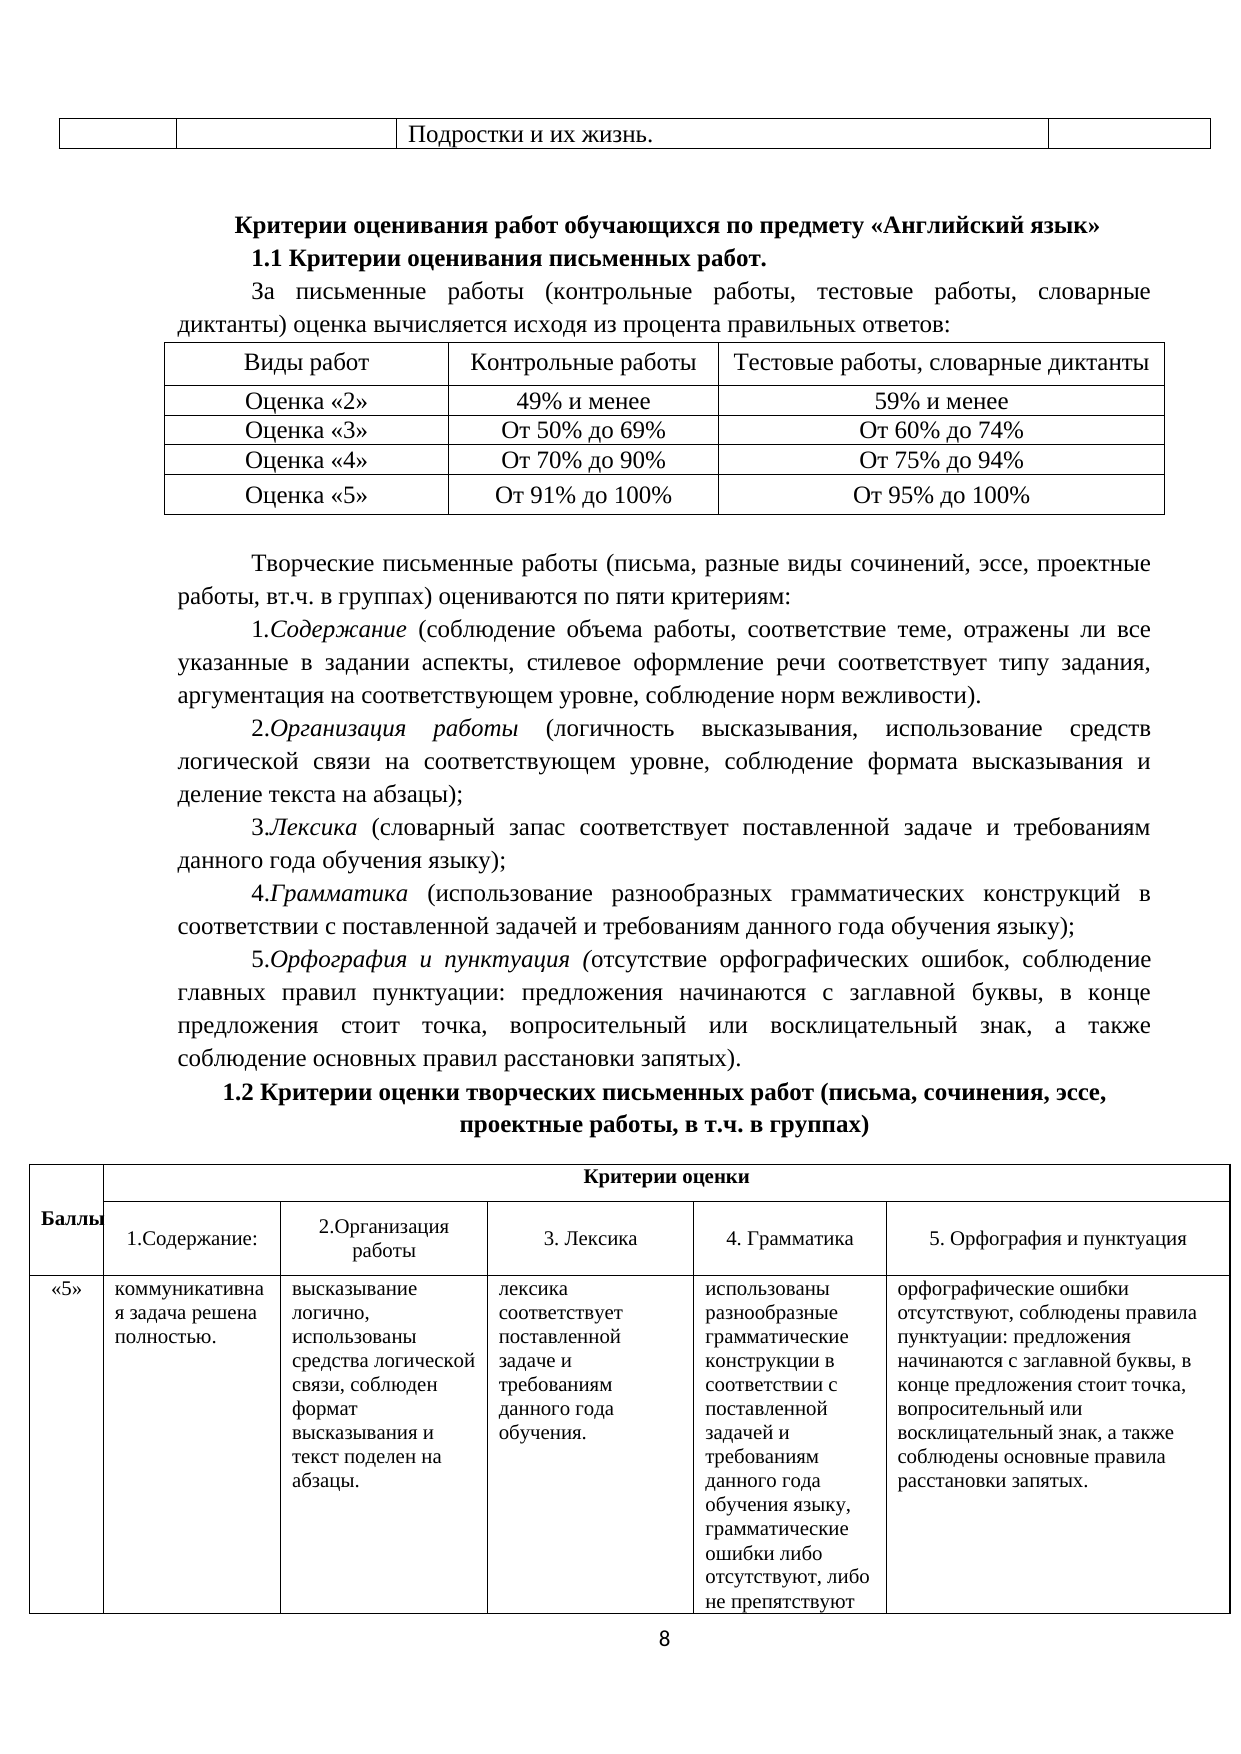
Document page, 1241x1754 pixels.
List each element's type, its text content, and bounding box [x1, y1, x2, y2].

table_cell 4. Грамматика [694, 1202, 886, 1275]
text За письменные работы (контрольные работы, тестовые работы, словарные диктанты) оценка вычисляется исходя из процента правильных ответов: [177, 276, 1152, 338]
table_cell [177, 119, 396, 148]
text 1.1 Критерии оценивания письменных работ. [177, 243, 1152, 272]
table_cell От 95% до 100% [719, 475, 1164, 514]
text 1.2 Критерии оценки творческих письменных работ (письма, сочинения, эссе, проектные работы, в т.ч. в группах) [177, 1077, 1152, 1138]
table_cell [887, 1276, 1229, 1613]
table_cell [694, 1276, 886, 1613]
table_cell 49% и менее [449, 386, 718, 414]
table_cell Оценка «5» [165, 475, 448, 514]
table_cell 25 [1049, 119, 1210, 148]
table_cell От 60% до 74% [719, 416, 1164, 444]
text 2.Организация работы (логичность высказывания, использование средств логической связи на соответствующем уровне, соблюдение формата высказывания и деление текста на абзацы); [177, 713, 1152, 808]
table_cell 4 [60, 119, 176, 148]
table_cell От 75% до 94% [719, 445, 1164, 474]
text 5.Орфография и пунктуация (отсутствие орфографических ошибок, соблюдение главных правил пунктуации: предложения начинаются с заглавной буквы, в конце предложения стоит точка, вопросительный или восклицательный знак, а также соблюдение основных правил расстановки запятых). [177, 944, 1152, 1072]
table_cell 59% и менее [719, 386, 1164, 414]
text 3.Лексика (словарный запас соответствует поставленной задаче и требованиям данного года обучения языку); [177, 812, 1152, 874]
table_cell От 91% до 100% [449, 475, 718, 514]
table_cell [104, 1276, 280, 1613]
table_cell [488, 1276, 693, 1613]
table_cell От 50% до 69% [449, 416, 718, 444]
table_header Виды работ [165, 343, 448, 385]
table_cell От 70% до 90% [449, 445, 718, 474]
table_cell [397, 119, 1048, 148]
table_header Тестовые работы, словарные диктанты [719, 343, 1164, 385]
table_cell Оценка «4» [165, 445, 448, 474]
table_cell «5» [30, 1276, 103, 1613]
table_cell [281, 1276, 487, 1613]
text 4.Грамматика (использование разнообразных грамматических конструкций в соответствии с поставленной задачей и требованиям данного года обучения языку); [177, 878, 1152, 940]
table_cell 1.Содержание: [104, 1202, 280, 1275]
table_cell Оценка «2» [165, 386, 448, 414]
table_cell 2.Организация работы [281, 1202, 487, 1275]
table_cell 5. Орфография и пунктуация [887, 1202, 1229, 1275]
text 1.Содержание (соблюдение объема работы, соответствие теме, отражены ли все указанные в задании аспекты, стилевое оформление речи соответствует типу задания, аргументация на соответствующем уровне, соблюдение норм вежливости). [177, 614, 1152, 709]
table_header Критерии оценки [104, 1165, 1229, 1201]
table_header Баллы [30, 1165, 103, 1275]
table_header Контрольные работы [449, 343, 718, 385]
table_cell Оценка «3» [165, 416, 448, 444]
table_cell 3. Лексика [488, 1202, 693, 1275]
text Критерии оценивания работ обучающихся по предмету «Английский язык» [177, 210, 1152, 239]
text Творческие письменные работы (письма, разные виды сочинений, эссе, проектные работы, вт.ч. в группах) оцениваются по пяти критериям: [177, 548, 1152, 610]
